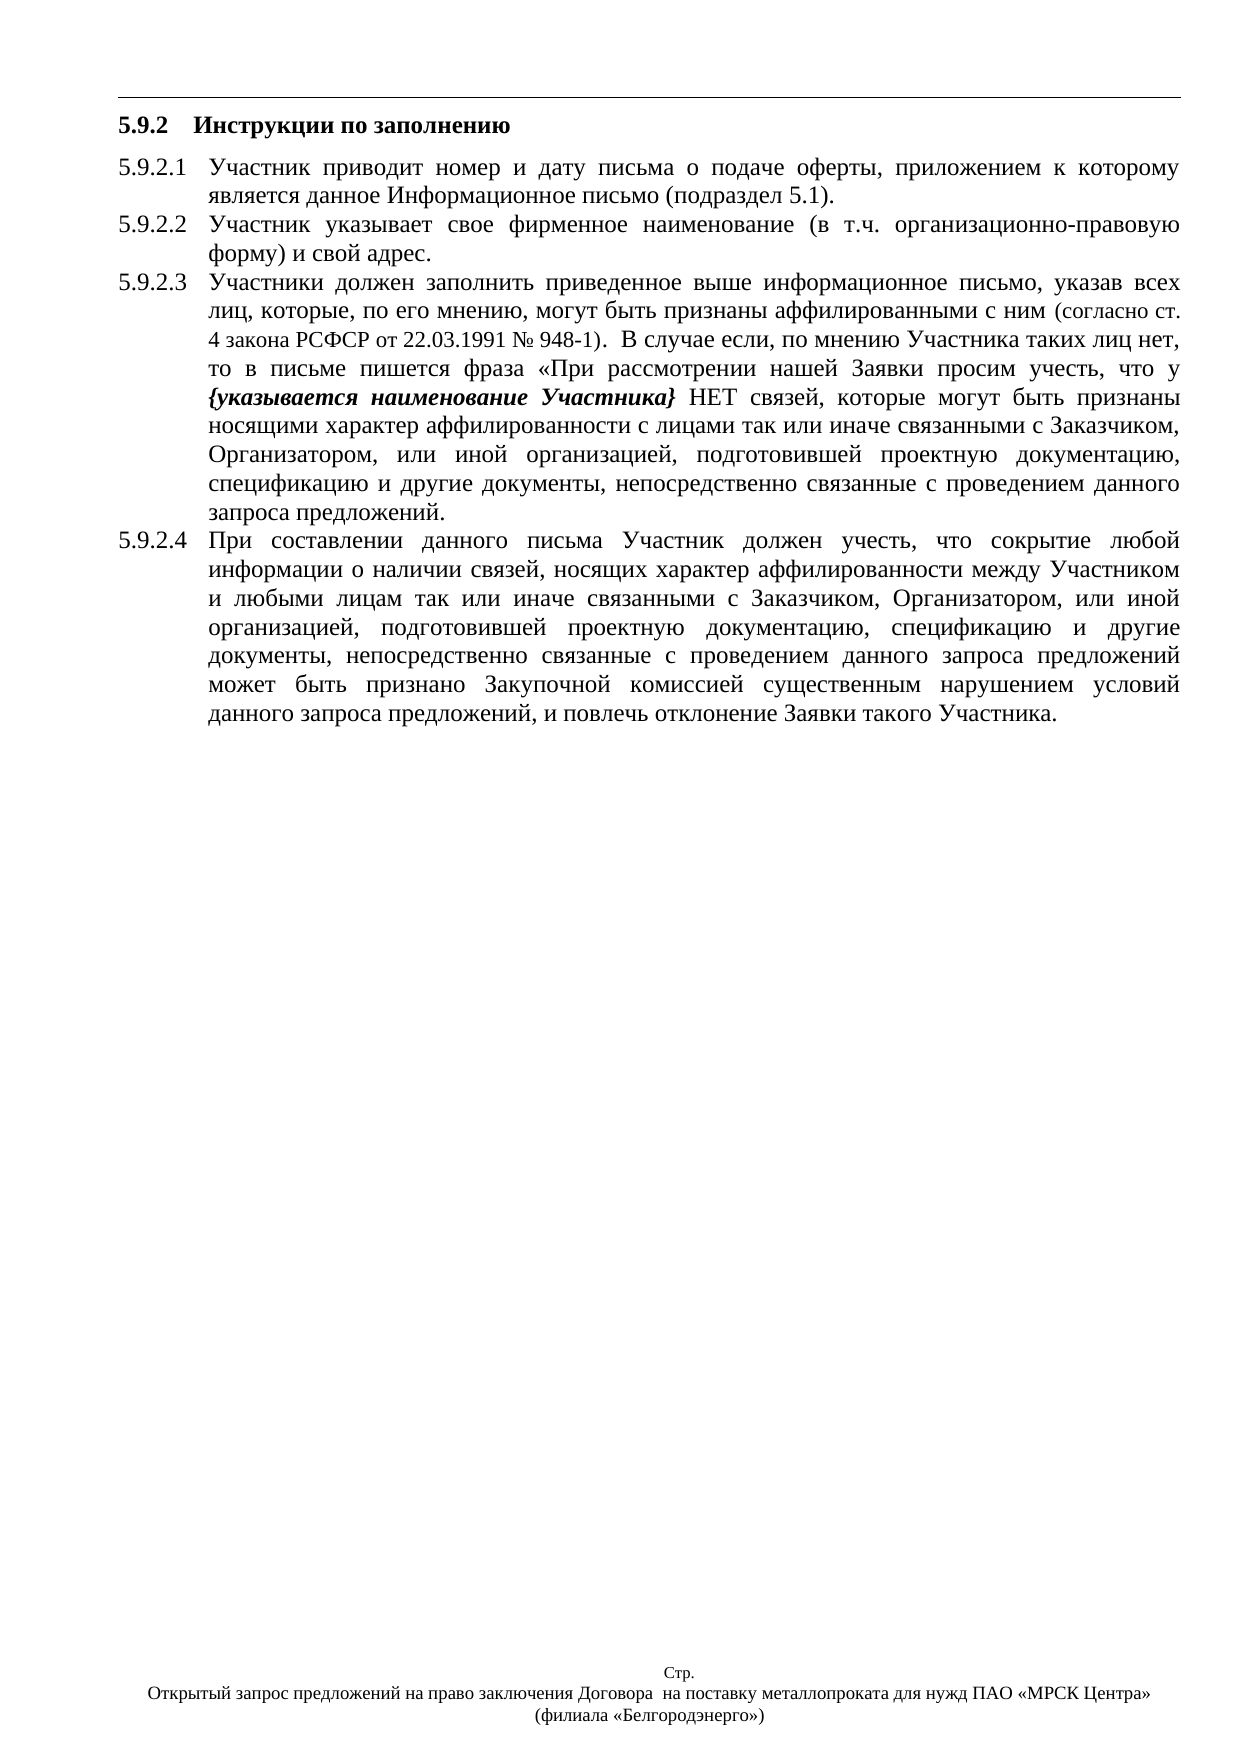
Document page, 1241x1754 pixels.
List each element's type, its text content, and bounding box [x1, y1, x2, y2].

subtitle Инструкции по заполнению [118, 111, 1181, 139]
list Участник указывает свое фирменное наименование (в т.ч. организационно-правовую форму) и свой адрес. [118, 209, 1181, 267]
list Участники должен заполнить приведенное выше информационное письмо, указав всех лиц, которые, по его мнению, могут быть признаны аффилированными с ним (согласно ст. 4 закона РСФСР от 22.03.1991 № 948-1). В случае если, по мнению Участника таких лиц нет, то в письме пишется фраза «При рассмотрении нашей Заявки просим учесть, что у {указывается наименование Участника} НЕТ связей, которые могут быть признаны носящими характер аффилированности с лицами так или иначе связанными с Заказчиком, Организатором, или иной организацией, подготовившей проектную документацию, спецификацию и другие документы, непосредственно связанные с проведением данного запроса предложений. [118, 267, 1181, 526]
list При составлении данного письма Участник должен учесть, что сокрытие любой информации о наличии связей, носящих характер аффилированности между Участником и любыми лицам так или иначе связанными с Заказчиком, Организатором, или иной организацией, подготовившей проектную документацию, спецификацию и другие документы, непосредственно связанные с проведением данного запроса предложений может быть признано Закупочной комиссией существенным нарушением условий данного запроса предложений, и повлечь отклонение Заявки такого Участника. [118, 526, 1181, 727]
list Участник приводит номер и дату письма о подаче оферты, приложением к которому является данное Информационное письмо (подраздел 5.1). [118, 152, 1181, 209]
